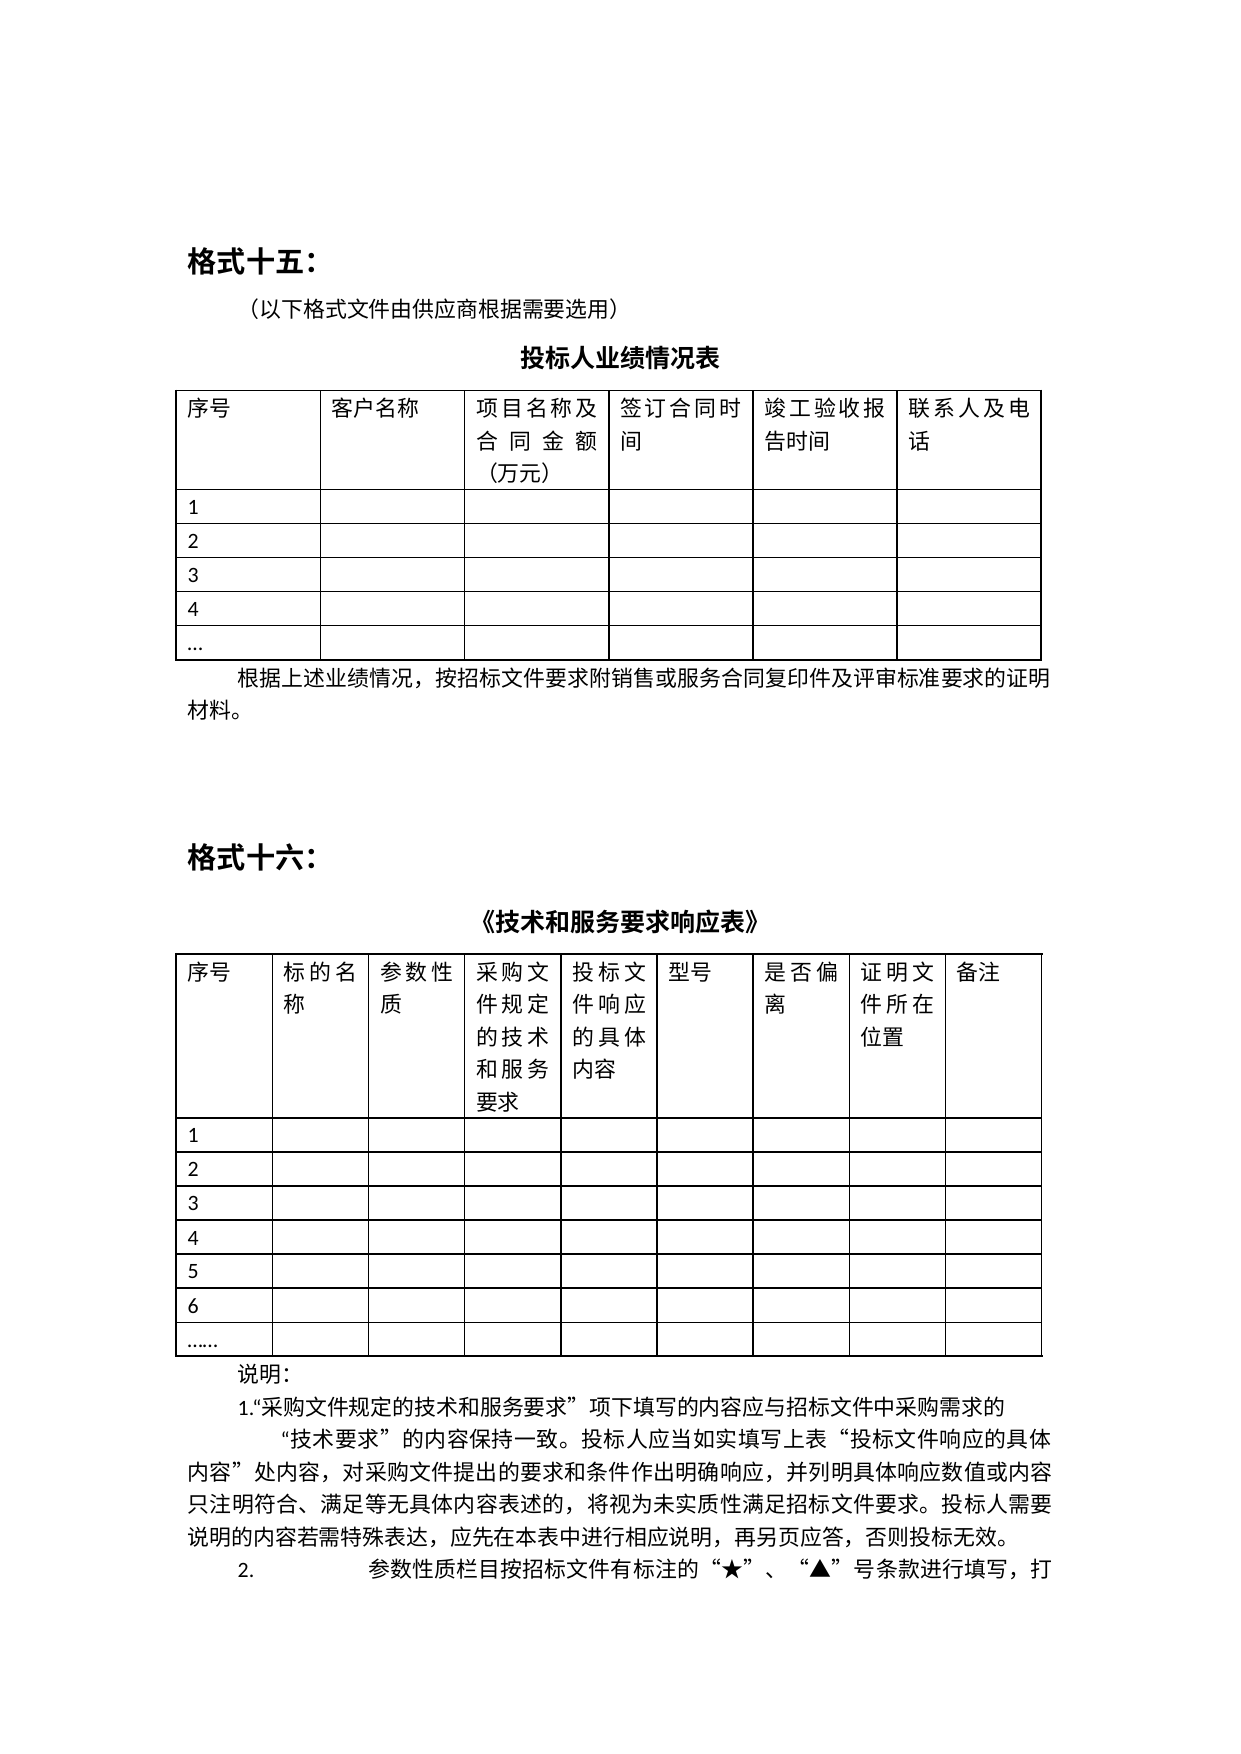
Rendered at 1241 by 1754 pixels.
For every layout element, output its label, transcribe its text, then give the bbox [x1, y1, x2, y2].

table_cell [754, 558, 896, 591]
table_cell [321, 558, 464, 591]
table_cell [562, 1187, 656, 1219]
table_cell [562, 1255, 656, 1287]
table_cell [465, 1289, 560, 1321]
table_cell [610, 490, 752, 523]
table_cell [850, 1153, 945, 1185]
table_cell [369, 1119, 464, 1151]
table_cell [273, 1221, 368, 1253]
table_cell [850, 1255, 945, 1287]
table_cell [946, 1153, 1041, 1185]
table_header 序号 [177, 391, 320, 488]
table_cell 2 [177, 1153, 272, 1185]
table_cell 5 [177, 1255, 272, 1287]
table_cell [273, 1255, 368, 1287]
table_cell [610, 558, 752, 591]
table_header 联系人及电话 [898, 391, 1040, 488]
table_cell [946, 1187, 1041, 1219]
table_cell [562, 1119, 656, 1151]
table_cell [465, 524, 608, 557]
table_cell [465, 1255, 560, 1287]
table_cell [754, 1153, 849, 1185]
text 格式十五： [187, 227, 1053, 292]
table_header 标的名称 [273, 955, 368, 1117]
table_header 型号 [658, 955, 752, 1117]
table_cell [321, 524, 464, 557]
text 投标人业绩情况表 [187, 324, 1053, 389]
table_cell [465, 1187, 560, 1219]
table_cell [754, 1221, 849, 1253]
table_cell [850, 1289, 945, 1321]
text 说明： [187, 1357, 1053, 1389]
table_cell 6 [177, 1289, 272, 1321]
table_cell … [177, 626, 320, 659]
table_cell 2 [177, 524, 320, 557]
table_cell …… [177, 1323, 272, 1355]
table_cell [898, 626, 1040, 659]
table_cell [898, 524, 1040, 557]
table_cell [754, 524, 896, 557]
table_header 竣工验收报告时间 [754, 391, 896, 488]
table_cell [946, 1323, 1041, 1355]
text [187, 1552, 1053, 1584]
table_cell 4 [177, 1221, 272, 1253]
table_cell [754, 592, 896, 625]
table_header 客户名称 [321, 391, 464, 488]
table_header 序号 [177, 955, 272, 1117]
table_cell [369, 1221, 464, 1253]
table_cell [465, 558, 608, 591]
table_cell [369, 1323, 464, 1355]
table_cell [465, 1221, 560, 1253]
table_cell [610, 524, 752, 557]
table_cell [850, 1119, 945, 1151]
table_cell [273, 1119, 368, 1151]
table_cell [658, 1323, 752, 1355]
table_cell [465, 1153, 560, 1185]
table_cell [658, 1153, 752, 1185]
table_header 签订合同时间 [610, 391, 752, 488]
table_cell [898, 558, 1040, 591]
table_cell [946, 1221, 1041, 1253]
table_cell [658, 1119, 752, 1151]
table_cell [754, 1289, 849, 1321]
table_cell [273, 1323, 368, 1355]
table_cell [754, 490, 896, 523]
table_cell [273, 1187, 368, 1219]
table_header 投标文件响应的具体内容 [562, 955, 656, 1117]
table_cell [562, 1153, 656, 1185]
text 《技术和服务要求响应表》 [187, 888, 1053, 953]
text 格式十六： [187, 823, 1053, 888]
table_cell [898, 490, 1040, 523]
table_cell [898, 592, 1040, 625]
table_cell [321, 592, 464, 625]
table_cell [658, 1187, 752, 1219]
table_cell [273, 1289, 368, 1321]
table_cell [610, 592, 752, 625]
table_cell [850, 1187, 945, 1219]
table_cell [321, 626, 464, 659]
table_cell [610, 626, 752, 659]
table_cell 3 [177, 558, 320, 591]
table_header 备注 [946, 955, 1041, 1117]
table_cell [273, 1153, 368, 1185]
table_cell [562, 1323, 656, 1355]
table_cell 1 [177, 1119, 272, 1151]
table_cell [754, 626, 896, 659]
table_cell [754, 1255, 849, 1287]
text （以下格式文件由供应商根据需要选用） [187, 292, 1053, 324]
table_cell [562, 1221, 656, 1253]
table_cell [658, 1221, 752, 1253]
table_cell [369, 1153, 464, 1185]
text 根据上述业绩情况，按招标文件要求附销售或服务合同复印件及评审标准要求的证明材料。 [187, 660, 1053, 725]
table_cell [369, 1289, 464, 1321]
text 1.“采购文件规定的技术和服务要求”项下填写的内容应与招标文件中采购需求的 “技术要求”的内容保持一致。投标人应当如实填写上表“投标文件响应的具体内容”处内容，对采购文件提出的要求和条件作出明确响应，并列明具体响应数值或内容，只注明符合、满足等无具体内容表述的，将视为未实质性满足招标文件要求。投标人需要说明的内容若需特殊表达，应先在本表中进行相应说明，再另页应答，否则投标无效。 [187, 1389, 1053, 1552]
table_cell [850, 1323, 945, 1355]
table_cell 4 [177, 592, 320, 625]
table_cell [321, 490, 464, 523]
table_cell [946, 1255, 1041, 1287]
table_cell [369, 1187, 464, 1219]
table_header 参数性质 [369, 955, 464, 1117]
table_cell [465, 490, 608, 523]
table_cell [754, 1119, 849, 1151]
table_cell [946, 1289, 1041, 1321]
table_cell [562, 1289, 656, 1321]
table_cell [658, 1289, 752, 1321]
table_cell [946, 1119, 1041, 1151]
table_cell [465, 1323, 560, 1355]
table_cell [850, 1221, 945, 1253]
table_header 采购文件规定的技术和服务要求 [465, 955, 560, 1117]
table_cell [658, 1255, 752, 1287]
table_cell 1 [177, 490, 320, 523]
table_cell [754, 1323, 849, 1355]
table_cell [754, 1187, 849, 1219]
table_cell [369, 1255, 464, 1287]
table_cell [465, 1119, 560, 1151]
table_header 是否偏离 [754, 955, 849, 1117]
table_cell [465, 592, 608, 625]
table_header 证明文件所在位置 [850, 955, 945, 1117]
table_cell [465, 626, 608, 659]
table_header 项目名称及合同金额（万元） [465, 391, 608, 488]
table_cell 3 [177, 1187, 272, 1219]
